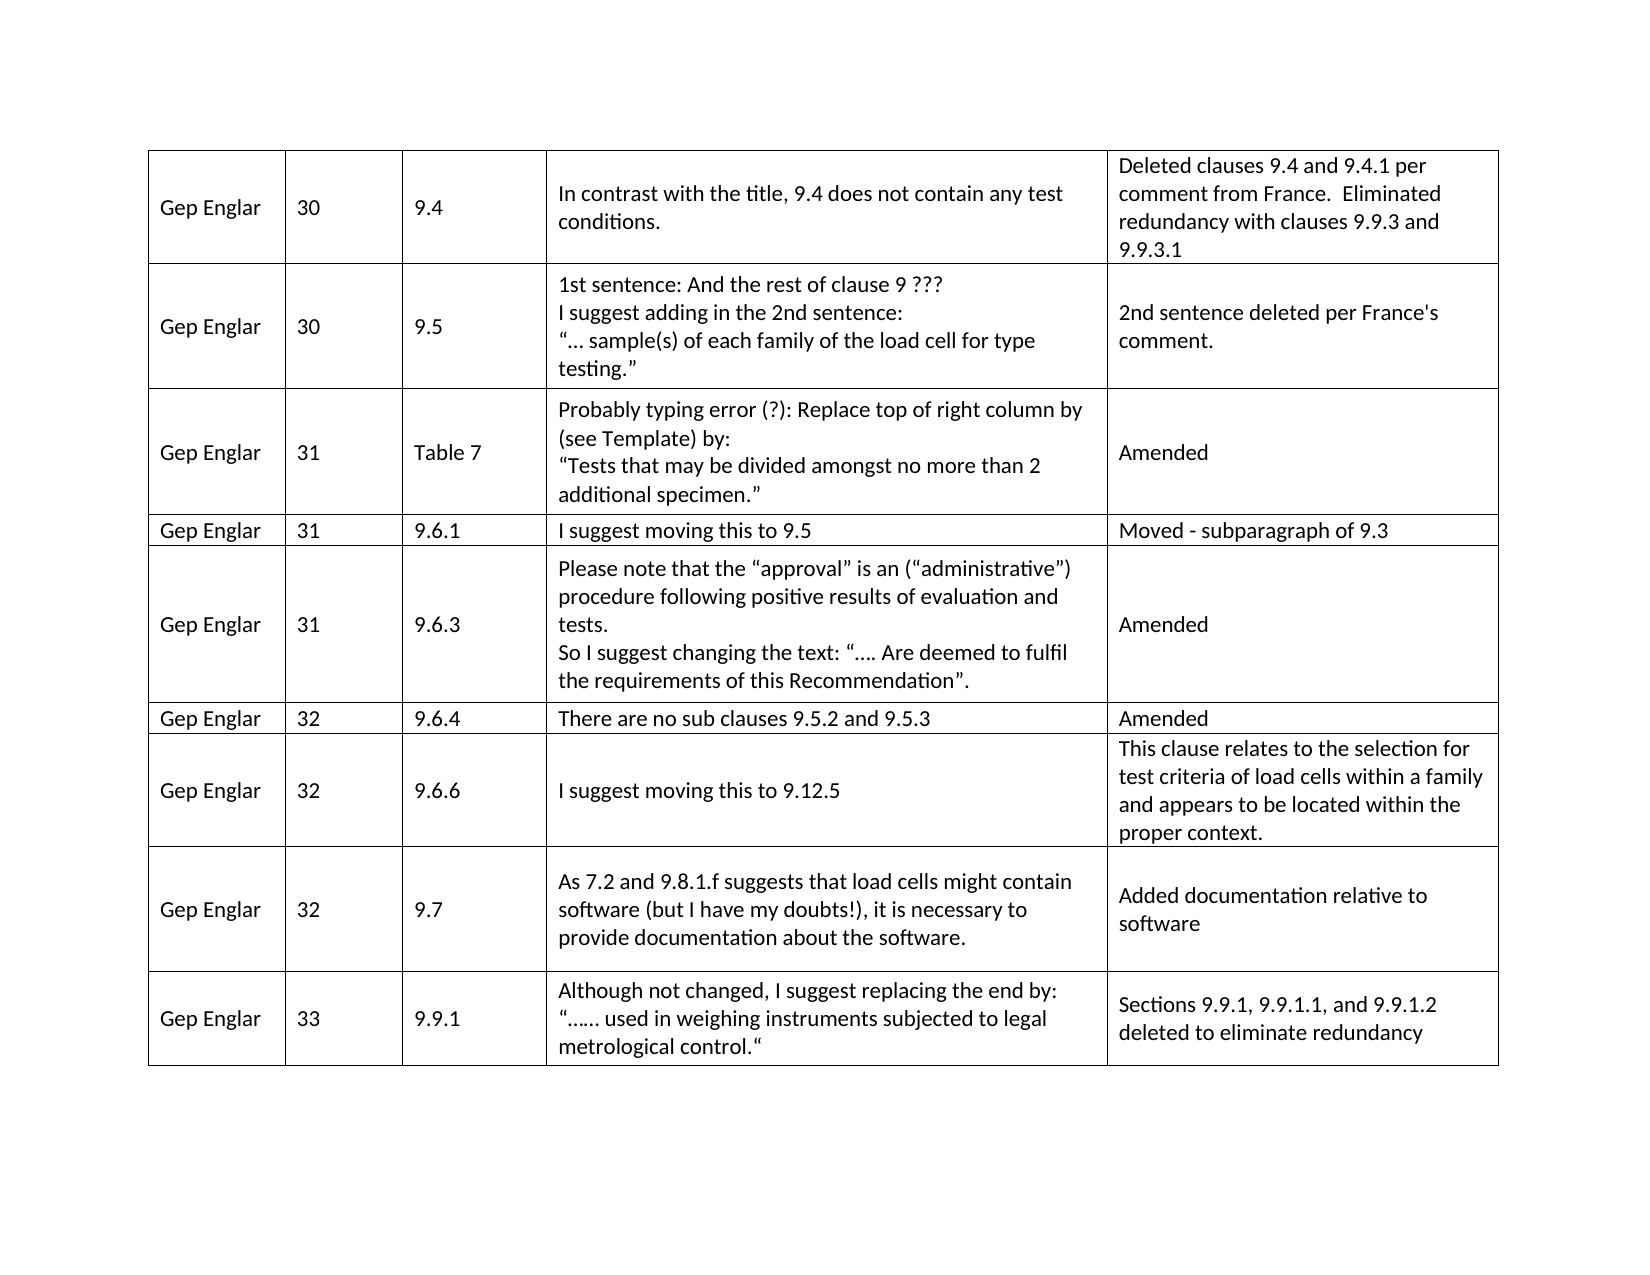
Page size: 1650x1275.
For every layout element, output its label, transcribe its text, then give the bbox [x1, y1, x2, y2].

table_cell Gep Englar [149, 546, 285, 702]
table_cell Added documentation relative to software [1108, 847, 1498, 971]
table_cell 31 [286, 515, 402, 545]
table_cell Gep Englar [149, 151, 285, 263]
table_cell Although not changed, I suggest replacing the end by: “…… used in weighing instruments subjected to legal metrological control.“ [547, 972, 1107, 1065]
table_cell 9.9.1 [403, 972, 546, 1065]
table_cell As 7.2 and 9.8.1.f suggests that load cells might contain software (but I have my doubts!), it is necessary to provide documentation about the software. [547, 847, 1107, 971]
table_cell Gep Englar [149, 734, 285, 846]
table_cell Gep Englar [149, 972, 285, 1065]
table_cell Please note that the “approval” is an (“administrative”) procedure following positive results of evaluation and tests. So I suggest changing the text: “…. Are deemed to fulfil the requirements of this Recommendation”. [547, 546, 1107, 702]
table_cell I suggest moving this to 9.12.5 [547, 734, 1107, 846]
table_cell 30 [286, 264, 402, 388]
table_cell 31 [286, 546, 402, 702]
table_cell 9.7 [403, 847, 546, 971]
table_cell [1108, 972, 1498, 1065]
table_cell 32 [286, 847, 402, 971]
table_cell 31 [286, 389, 402, 514]
table_cell Gep Englar [149, 264, 285, 388]
table_cell 9.5 [403, 264, 546, 388]
table_cell 9.6.1 [403, 515, 546, 545]
table_cell 32 [286, 703, 402, 733]
table_cell 9.6.6 [403, 734, 546, 846]
table_cell Amended [1108, 546, 1498, 702]
table_cell I suggest moving this to 9.5 [547, 515, 1107, 545]
table_cell Moved - subparagraph of 9.3 [1108, 515, 1498, 545]
table_cell Deleted clauses 9.4 and 9.4.1 per comment from France. Eliminated redundancy with clauses 9.9.3 and 9.9.3.1 [1108, 151, 1498, 263]
table_cell In contrast with the title, 9.4 does not contain any test conditions. [547, 151, 1107, 263]
table_cell This clause relates to the selection for test criteria of load cells within a family and appears to be located within the proper context. [1108, 734, 1498, 846]
table_cell 30 [286, 151, 402, 263]
table_cell Amended [1108, 389, 1498, 514]
table_cell Table 7 [403, 389, 546, 514]
table_cell 1st sentence: And the rest of clause 9 ??? I suggest adding in the 2nd sentence: “… sample(s) of each family of the load cell for type testing.” [547, 264, 1107, 388]
table_cell Gep Englar [149, 847, 285, 971]
table_cell Probably typing error (?): Replace top of right column by (see Template) by: “Tests that may be divided amongst no more than 2 additional specimen.” [547, 389, 1107, 514]
table_cell 9.4 [403, 151, 546, 263]
table_cell 32 [286, 734, 402, 846]
table_cell Gep Englar [149, 515, 285, 545]
table_cell 9.6.4 [403, 703, 546, 733]
table_cell Gep Englar [149, 703, 285, 733]
table_cell Gep Englar [149, 389, 285, 514]
table_cell 33 [286, 972, 402, 1065]
table_cell 2nd sentence deleted per France's comment. [1108, 264, 1498, 388]
table_cell 9.6.3 [403, 546, 546, 702]
table_cell There are no sub clauses 9.5.2 and 9.5.3 [547, 703, 1107, 733]
table_cell Amended [1108, 703, 1498, 733]
